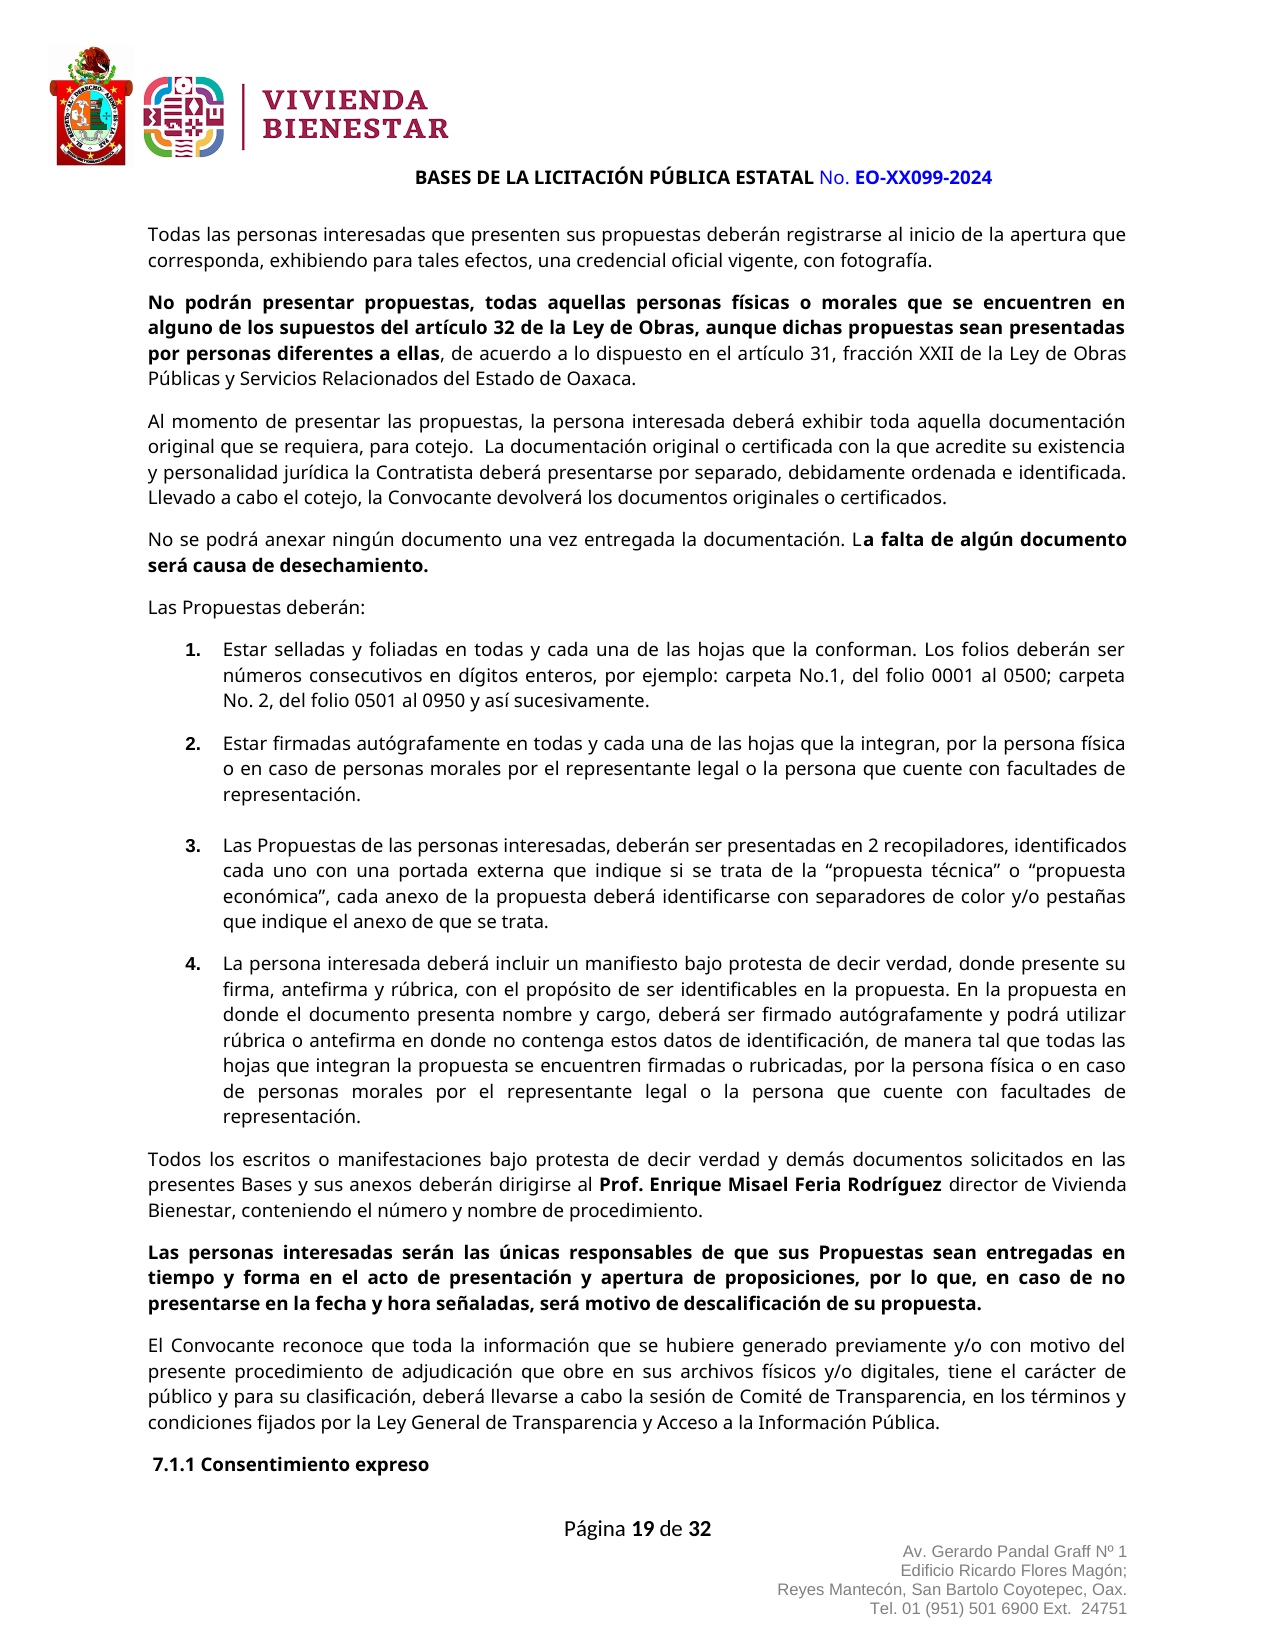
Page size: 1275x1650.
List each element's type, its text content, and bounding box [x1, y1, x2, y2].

picture [140, 68, 465, 166]
text Todos los escritos o manifestaciones bajo protesta de decir verdad y demás documentos solicitados en las presentes Bases y sus anexos deberán dirigirse al Prof. Enrique Misael Feria Rodríguez director de Vivienda Bienestar, conteniendo el número y nombre de procedimiento. [148, 1146, 1127, 1222]
text Al momento de presentar las propuestas, la persona interesada deberá exhibir toda aquella documentación original que se requiera, para cotejo. La documentación original o certificada con la que acredite su existencia y personalidad jurídica la Contratista deberá presentarse por separado, debidamente ordenada e identificada. Llevado a cabo el cotejo, la Convocante devolverá los documentos originales o certificados. [148, 408, 1127, 510]
text No podrán presentar propuestas, todas aquellas personas físicas o morales que se encuentren en alguno de los supuestos del artículo 32 de la Ley de Obras, aunque dichas propuestas sean presentadas por personas diferentes a ellas, de acuerdo a lo dispuesto en el artículo 31, fracción XXII de la Ley de Obras Públicas y Servicios Relacionados del Estado de Oaxaca. [148, 289, 1127, 391]
list Estar firmadas autógrafamente en todas y cada una de las hojas que la integran, por la persona física o en caso de personas morales por el representante legal o la persona que cuente con facultades de representación. [185, 730, 1127, 806]
text Todas las personas interesadas que presenten sus propuestas deberán registrarse al inicio de la apertura que corresponda, exhibiendo para tales efectos, una credencial oficial vigente, con fotografía. [148, 221, 1127, 272]
text 7.1.1 Consentimiento expreso [148, 1451, 1127, 1477]
text Las personas interesadas serán las únicas responsables de que sus Propuestas sean entregadas en tiempo y forma en el acto de presentación y apertura de proposiciones, por lo que, en caso de no presentarse en la fecha y hora señaladas, será motivo de descalificación de su propuesta. [148, 1239, 1127, 1316]
text El Convocante reconoce que toda la información que se hubiere generado previamente y/o con motivo del presente procedimiento de adjudicación que obre en sus archivos físicos y/o digitales, tiene el carácter de público y para su clasificación, deberá llevarse a cabo la sesión de Comité de Transparencia, en los términos y condiciones fijados por la Ley General de Transparencia y Acceso a la Información Pública. [148, 1332, 1127, 1434]
picture [47, 45, 135, 168]
list Estar selladas y foliadas en todas y cada una de las hojas que la conforman. Los folios deberán ser números consecutivos en dígitos enteros, por ejemplo: carpeta No.1, del folio 0001 al 0500; carpeta No. 2, del folio 0501 al 0950 y así sucesivamente. [185, 637, 1127, 713]
text No se podrá anexar ningún documento una vez entregada la documentación. La falta de algún documento será causa de desechamiento. [148, 527, 1127, 578]
list La persona interesada deberá incluir un manifiesto bajo protesta de decir verdad, donde presente su firma, antefirma y rúbrica, con el propósito de ser identificables en la propuesta. En la propuesta en donde el documento presenta nombre y cargo, deberá ser firmado autógrafamente y podrá utilizar rúbrica o antefirma en donde no contenga estos datos de identificación, de manera tal que todas las hojas que integran la propuesta se encuentren firmadas o rubricadas, por la persona física o en caso de personas morales por el representante legal o la persona que cuente con facultades de representación. [185, 951, 1127, 1129]
list Las Propuestas de las personas interesadas, deberán ser presentadas en 2 recopiladores, identificados cada uno con una portada externa que indique si se trata de la “propuesta técnica” o “propuesta económica”, cada anexo de la propuesta deberá identificarse con separadores de color y/o pestañas que indique el anexo de que se trata. [185, 832, 1127, 934]
text Las Propuestas deberán: [148, 594, 1127, 620]
